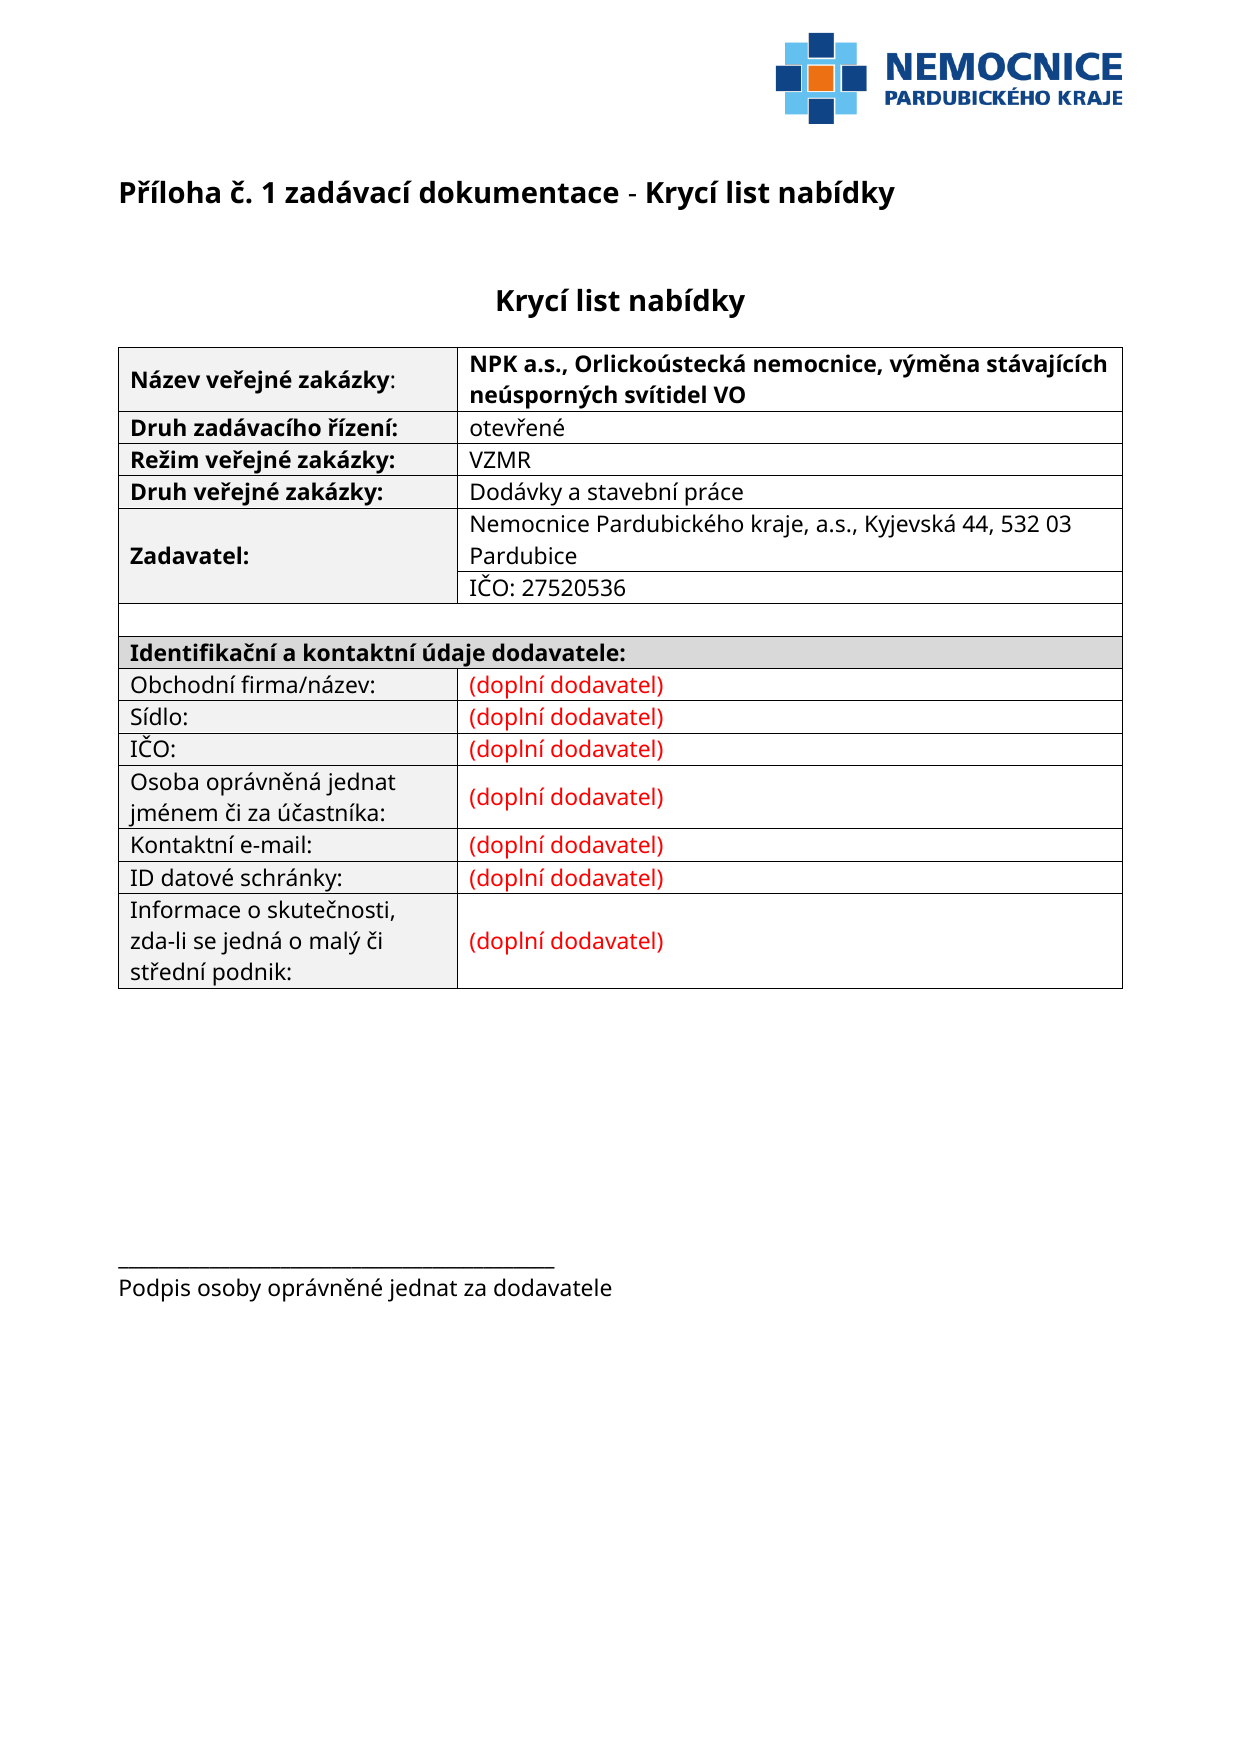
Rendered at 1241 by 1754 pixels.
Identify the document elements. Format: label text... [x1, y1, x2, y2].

text Příloha č. 1 zadávací dokumentace - Krycí list nabídky [118, 173, 1122, 212]
table_cell Osoba oprávněná jednat jménem či za účastníka: [119, 766, 457, 828]
table_cell Nemocnice Pardubického kraje, a.s., Kyjevská 44, 532 03 Pardubice [458, 509, 1122, 571]
table_cell otevřené [458, 412, 1122, 443]
text Krycí list nabídky [118, 281, 1122, 320]
table_cell (doplní dodavatel) [458, 701, 1122, 732]
table_cell Informace o skutečnosti, zda-li se jedná o malý či střední podnik: [119, 894, 457, 988]
table_cell Dodávky a stavební práce [458, 476, 1122, 507]
table_cell Druh veřejné zakázky: [119, 476, 457, 507]
table_cell IČO: [119, 734, 457, 765]
table_cell [119, 604, 1122, 636]
table_cell Druh zadávacího řízení: [119, 412, 457, 443]
table_cell IČO: 27520536 [458, 572, 1122, 603]
picture [774, 31, 1123, 125]
table_cell (doplní dodavatel) [458, 894, 1122, 988]
table_cell (doplní dodavatel) [458, 669, 1122, 700]
table_cell Identifikační a kontaktní údaje dodavatele: [119, 637, 1122, 668]
text Podpis osoby oprávněné jednat za dodavatele [118, 1272, 1122, 1303]
table_cell Režim veřejné zakázky: [119, 444, 457, 475]
table_cell Sídlo: [119, 701, 457, 732]
table_cell VZMR [458, 444, 1122, 475]
table_cell (doplní dodavatel) [458, 829, 1122, 861]
table_cell (doplní dodavatel) [458, 734, 1122, 765]
table_cell Obchodní firma/název: [119, 669, 457, 700]
table_cell (doplní dodavatel) [458, 766, 1122, 828]
text ___________________________________________ [118, 1241, 1122, 1272]
table_cell Kontaktní e-mail: [119, 829, 457, 861]
table_header Název veřejné zakázky: [119, 348, 457, 411]
table_cell (doplní dodavatel) [458, 862, 1122, 893]
table_cell ID datové schránky: [119, 862, 457, 893]
table_header NPK a.s., Orlickoústecká nemocnice, výměna stávajících neúsporných svítidel VO [458, 348, 1122, 411]
table_cell Zadavatel: [119, 509, 457, 603]
